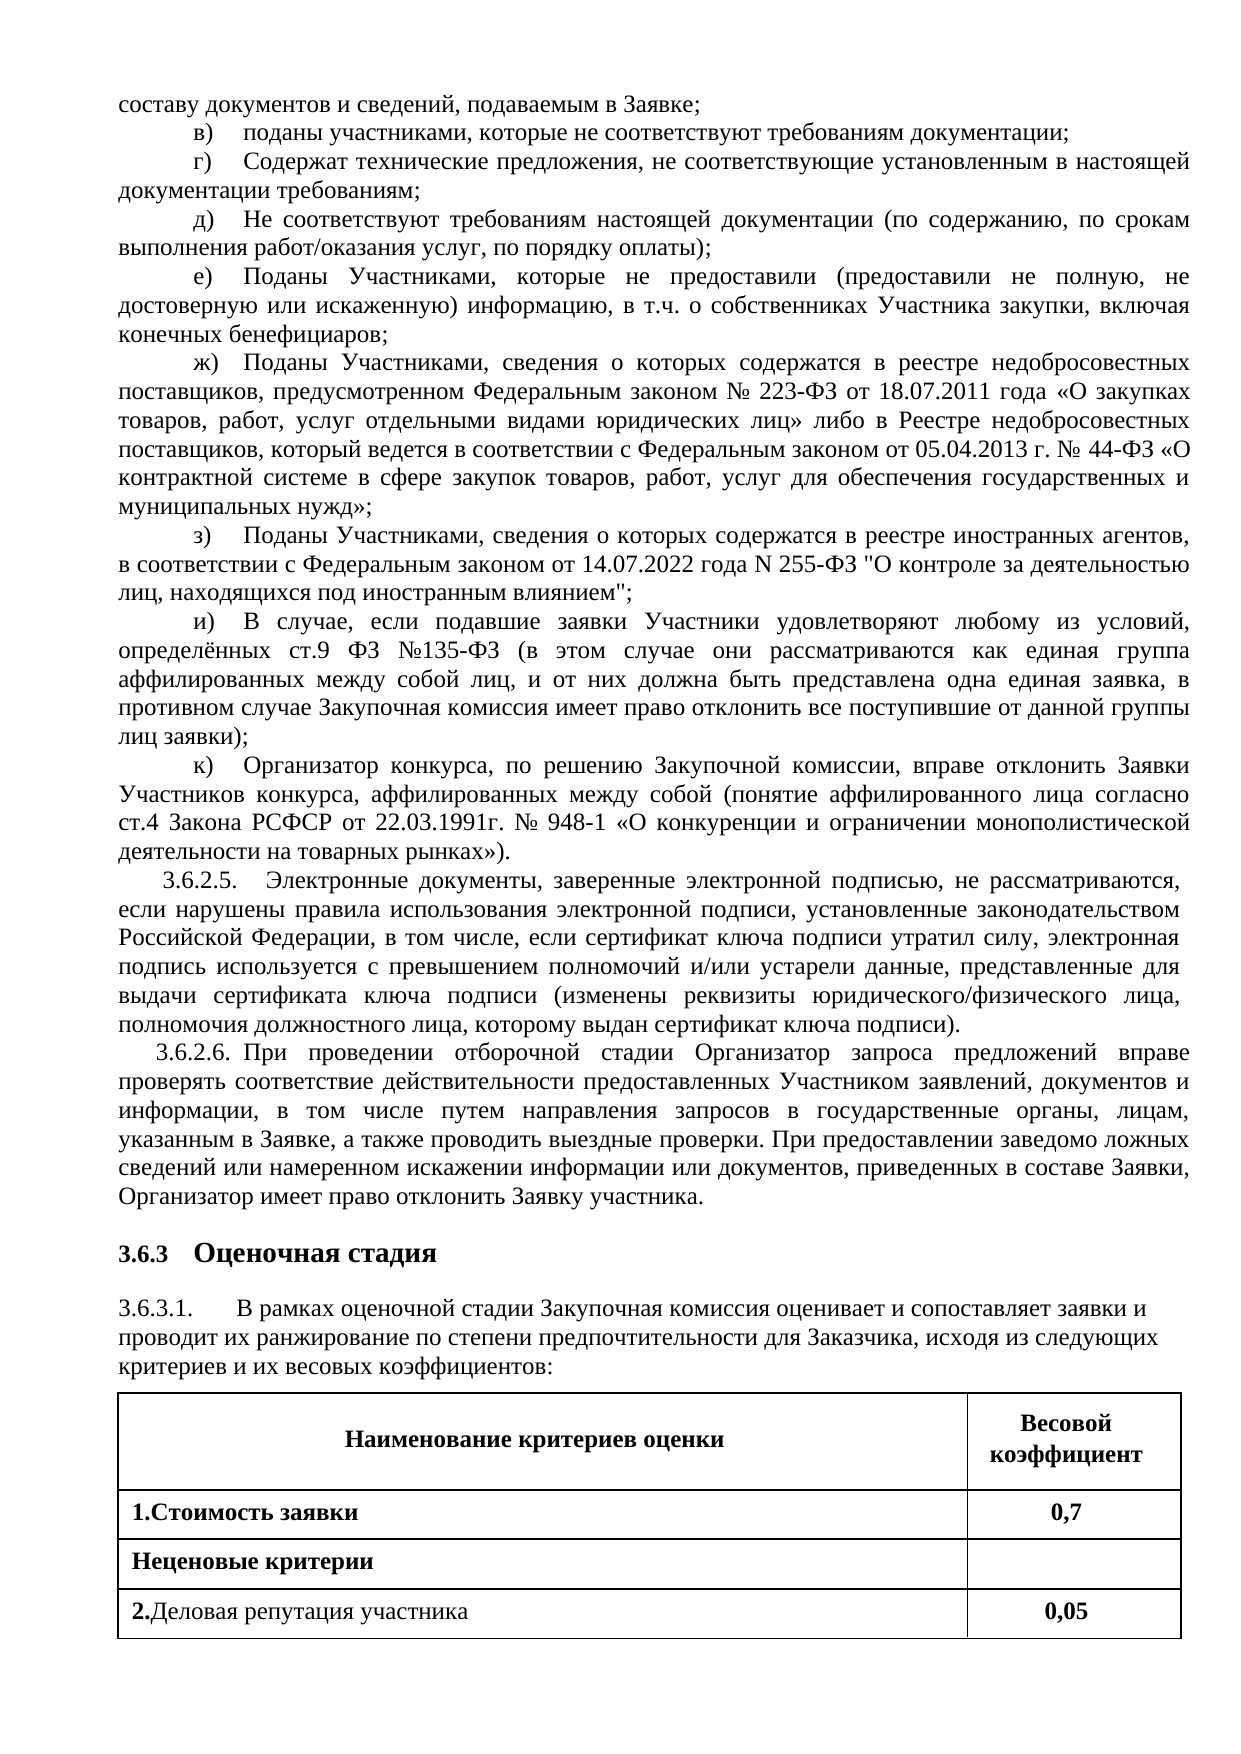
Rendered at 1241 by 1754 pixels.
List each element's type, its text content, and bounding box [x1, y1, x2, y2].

list Не соответствуют требованиям настоящей документации (по содержанию, по срокам выполнения работ/оказания услуг, по порядку оплаты); [118, 204, 1191, 261]
table_cell 1.Стоимость заявки [119, 1491, 967, 1538]
list поданы участниками, которые не соответствуют требованиям документации; [118, 117, 1191, 146]
list Поданы Участниками, сведения о которых содержатся в реестре недобросовестных поставщиков, предусмотренном Федеральным законом № 223-ФЗ от 18.07.2011 года «О закупках товаров, работ, услуг отдельными видами юридических лиц» либо в Реестре недобросовестных поставщиков, который ведется в соответствии с Федеральным законом от 05.04.2013 г. № 44-ФЗ «О контрактной системе в сфере закупок товаров, работ, услуг для обеспечения государственных и муниципальных нужд»; [118, 347, 1191, 520]
list Поданы Участниками, сведения о которых содержатся в реестре иностранных агентов, в соответствии с Федеральным законом от 14.07.2022 года N 255-ФЗ "О контроле за деятельностью лиц, находящихся под иностранным влиянием"; [118, 520, 1191, 606]
table_cell 0,7 [968, 1491, 1180, 1538]
list Организатор конкурса, по решению Закупочной комиссии, вправе отклонить Заявки Участников конкурса, аффилированных между собой (понятие аффилированного лица согласно ст.4 Закона РСФСР от 22.03.1991г. № 948-1 «О конкуренции и ограничении монополистической деятельности на товарных рынках»). [118, 750, 1191, 865]
list Содержат технические предложения, не соответствующие установленным в настоящей документации требованиям; [118, 146, 1191, 204]
table_header Наименование критериев оценки [119, 1394, 967, 1489]
table_cell 2.Деловая репутация участника [119, 1590, 967, 1637]
subtitle Оценочная стадия [118, 1235, 1191, 1268]
table_cell [968, 1540, 1180, 1588]
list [118, 89, 1191, 117]
table_cell 0,05 [968, 1590, 1180, 1637]
table_header Весовой коэффициент [968, 1394, 1180, 1489]
list В случае, если подавшие заявки Участники удовлетворяют любому из условий, определённых ст.9 ФЗ №135-ФЗ (в этом случае они рассматриваются как единая группа аффилированных между собой лиц, и от них должна быть представлена одна единая заявка, в противном случае Закупочная комиссия имеет право отклонить все поступившие от данной группы лиц заявки); [118, 606, 1191, 750]
table_cell Неценовые критерии [119, 1540, 967, 1588]
list Поданы Участниками, которые не предоставили (предоставили не полную, не достоверную или искаженную) информацию, в т.ч. о собственниках Участника закупки, включая конечных бенефициаров; [118, 261, 1191, 347]
list Электронные документы, заверенные электронной подписью, не рассматриваются, если нарушены правила использования электронной подписи, установленные законодательством Российской Федерации, в том числе, если сертификат ключа подписи утратил силу, электронная подпись используется с превышением полномочий и/или устарели данные, представленные для выдачи сертификата ключа подписи (изменены реквизиты юридического/физического лица, полномочия должностного лица, которому выдан сертификат ключа подписи). [118, 865, 1181, 1037]
subtitle В рамках оценочной стадии Закупочная комиссия оценивает и сопоставляет заявки и проводит их ранжирование по степени предпочтительности для Заказчика, исходя из следующих критериев и их весовых коэффициентов: [118, 1293, 1191, 1380]
list При проведении отборочной стадии Организатор запроса предложений вправе проверять соответствие действительности предоставленных Участником заявлений, документов и информации, в том числе путем направления запросов в государственные органы, лицам, указанным в Заявке, а также проводить выездные проверки. При предоставлении заведомо ложных сведений или намеренном искажении информации или документов, приведенных в составе Заявки, Организатор имеет право отклонить Заявку участника. [118, 1037, 1191, 1210]
